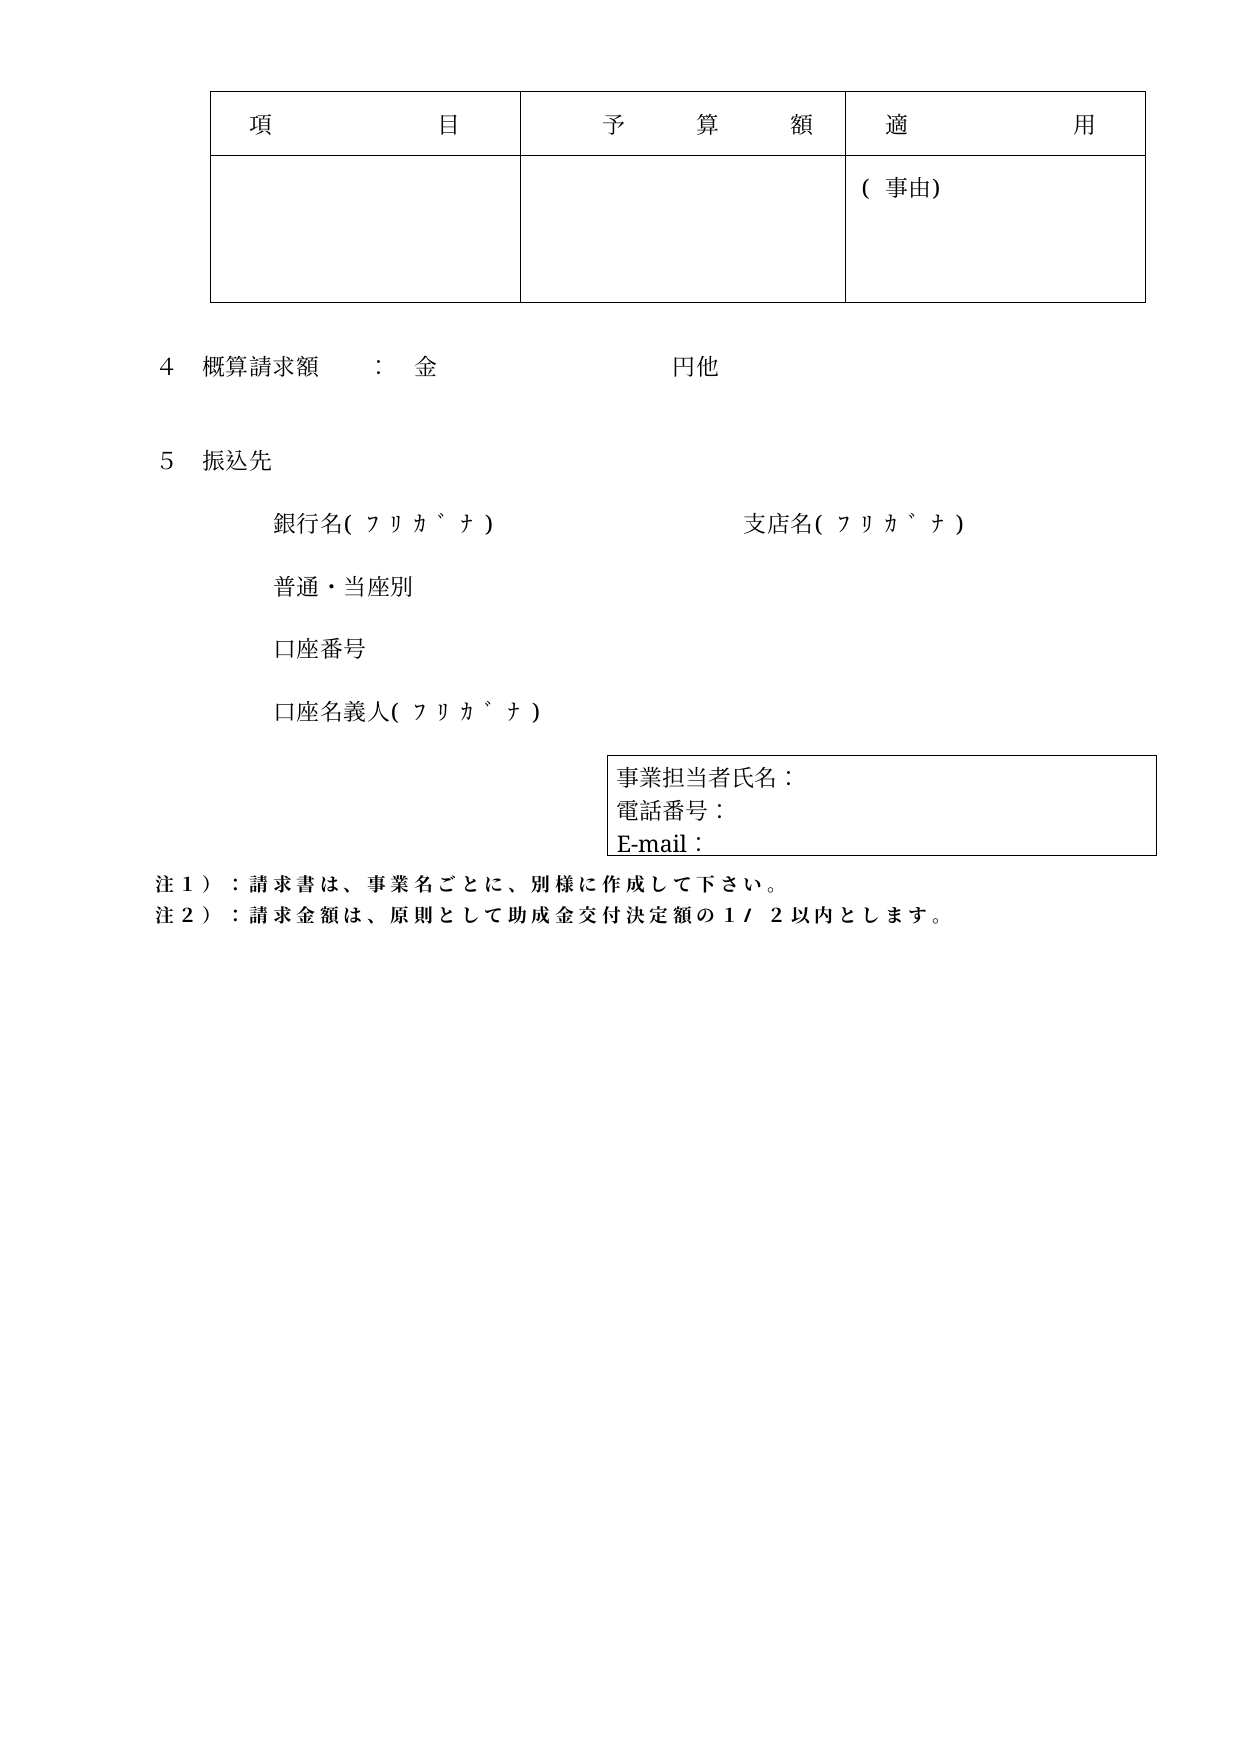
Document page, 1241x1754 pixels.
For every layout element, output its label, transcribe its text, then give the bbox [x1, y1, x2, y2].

text 電話番号： [617, 793, 1148, 826]
text ５ 振込先 [155, 428, 1144, 491]
text 口座名義人(ﾌﾘｶﾞﾅ) [258, 679, 1144, 742]
text 銀行名(ﾌﾘｶﾞﾅ) 支店名(ﾌﾘｶﾞﾅ) [258, 491, 1144, 554]
text 注１）：請求書は、事業名ごとに、別様に作成して下さい。 [155, 867, 1144, 898]
table_cell [521, 156, 845, 302]
table_header 予 算 額 [521, 92, 845, 154]
table_cell (事由) [846, 156, 1145, 302]
text E-mail： [608, 826, 1156, 853]
text ４ 概算請求額 ： 金 円他 [155, 334, 1144, 397]
text 普通・当座別 [258, 554, 1144, 616]
table_header 適 用 [846, 92, 1145, 154]
table_cell [211, 156, 520, 302]
text 注２）：請求金額は、原則として助成金交付決定額の１/２以内とします。 [155, 898, 1144, 930]
text 口座番号 [258, 616, 1144, 679]
text 事業担当者氏名： [608, 758, 1156, 793]
table_header 項 目 [211, 92, 520, 154]
